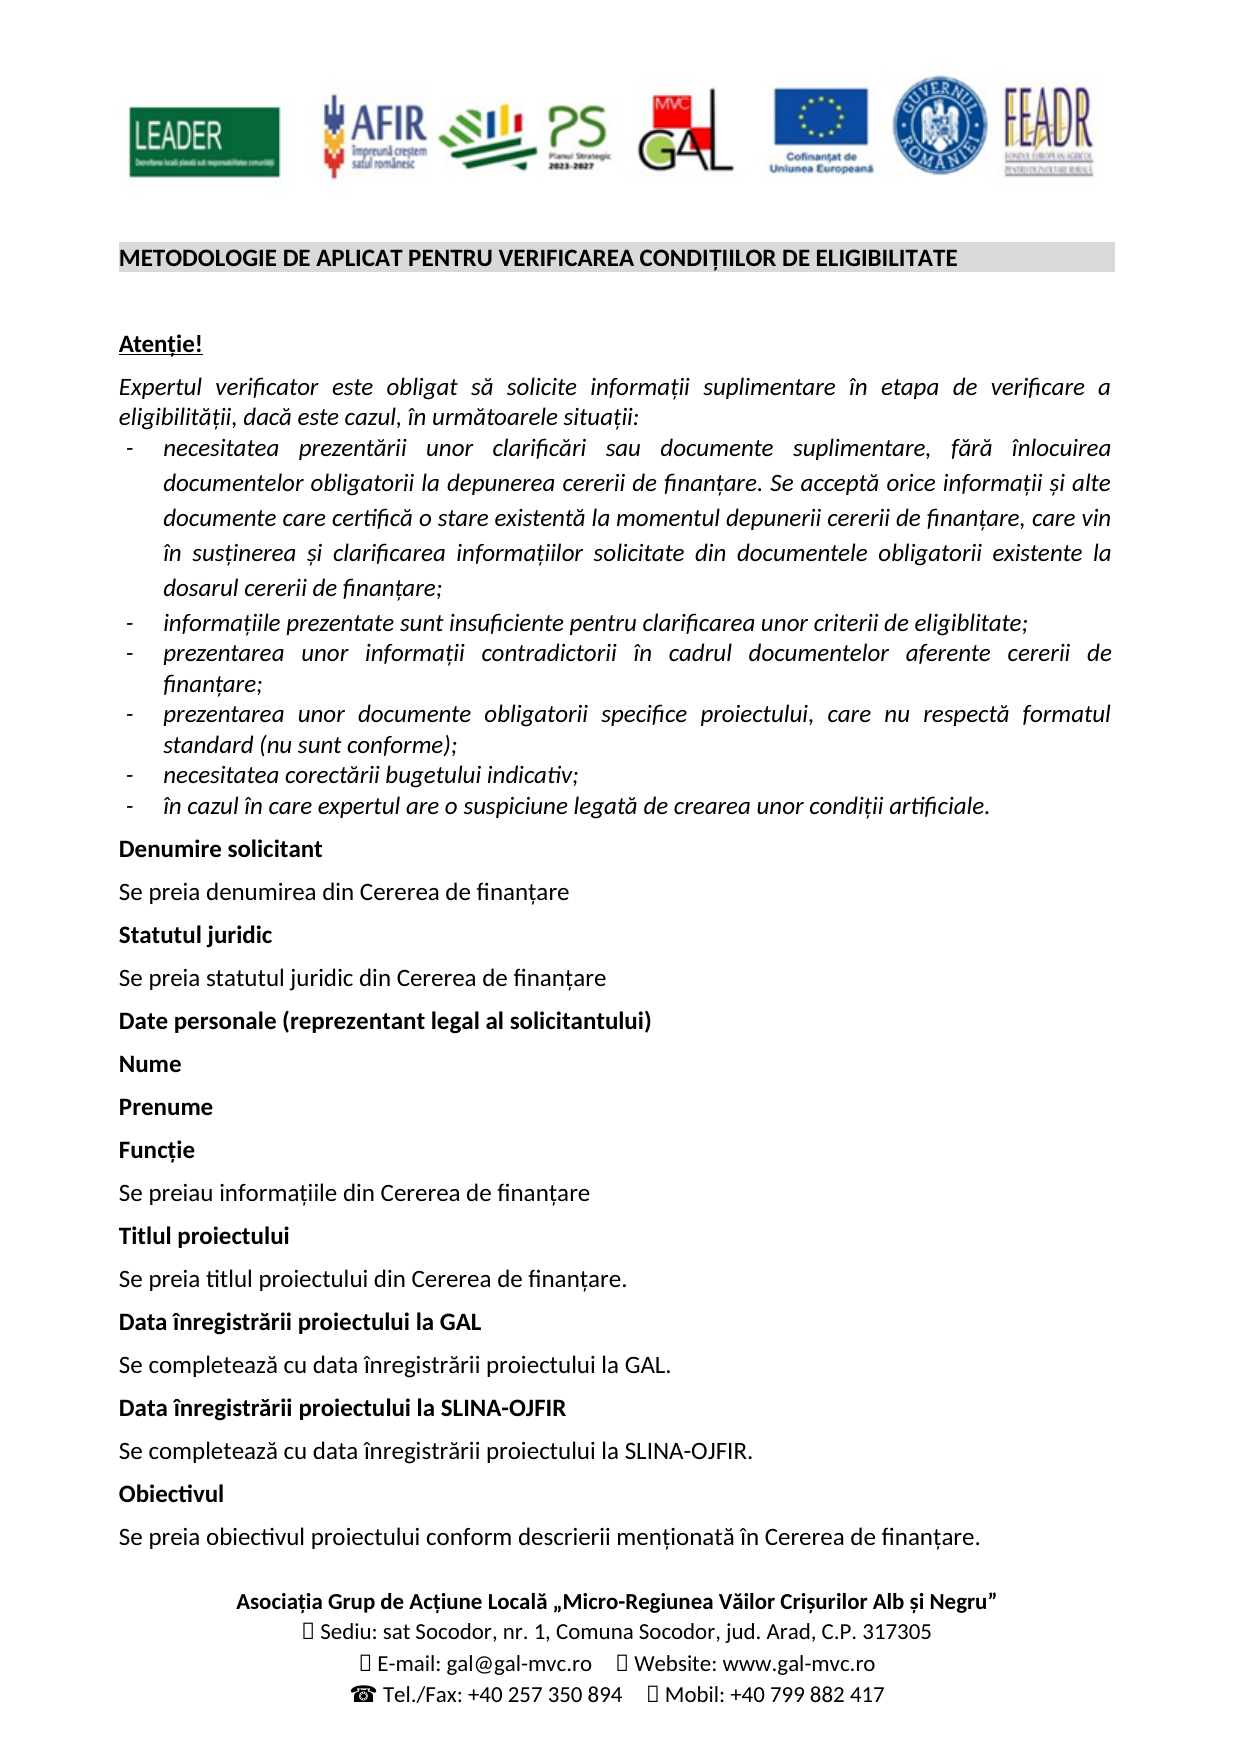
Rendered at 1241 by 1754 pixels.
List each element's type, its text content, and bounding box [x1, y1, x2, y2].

picture [118, 60, 1116, 205]
text Denumire solicitant [119, 833, 1115, 863]
text Se preia denumirea din Cererea de finanțare [119, 876, 1115, 906]
list prezentarea unor documente obligatorii specifice proiectului, care nu respectă formatul standard (nu sunt conforme); [126, 698, 1115, 759]
text Prenume [119, 1091, 1115, 1122]
list necesitatea corectării bugetului indicativ; [126, 759, 1115, 790]
list necesitatea prezentării unor clarificări sau documente suplimentare, fără înlocuirea documentelor obligatorii la depunerea cererii de finanțare. Se acceptă orice informații și alte documente care certifică o stare existentă la momentul depunerii cererii de finanțare, care vin în susținerea și clarificarea informațiilor solicitate din documentele obligatorii existente la dosarul cererii de finanțare; [126, 432, 1115, 602]
text Se preiau informațiile din Cererea de finanțare [119, 1177, 1115, 1208]
text Data înregistrării proiectului la GAL [119, 1306, 1115, 1337]
list în cazul în care expertul are o suspiciune legată de crearea unor condiții artificiale. [126, 790, 1115, 820]
text Atenție! [119, 328, 1115, 358]
text Se preia obiectivul proiectului conform descrierii menționată în Cererea de finanțare. [119, 1521, 1115, 1552]
list informațiile prezentate sunt insuficiente pentru clarificarea unor criterii de eligiblitate; [126, 607, 1115, 637]
text METODOLOGIE DE APLICAT PENTRU VERIFICAREA CONDIŢIILOR DE ELIGIBILITATE [119, 242, 1115, 272]
text Obiectivul [119, 1478, 1115, 1509]
text Statutul juridic [119, 919, 1115, 949]
text Nume [119, 1048, 1115, 1078]
text Titlul proiectului [119, 1220, 1115, 1251]
text Se completează cu data înregistrării proiectului la SLINA-OJFIR. [119, 1435, 1115, 1466]
text Expertul verificator este obligat să solicite informații suplimentare în etapa de verificare a eligibilității, dacă este cazul, în următoarele situații: [119, 371, 1115, 432]
text Data înregistrării proiectului la SLINA-OJFIR [119, 1392, 1115, 1423]
text Se preia titlul proiectului din Cererea de finanțare. [119, 1263, 1115, 1294]
text Se preia statutul juridic din Cererea de finanțare [119, 962, 1115, 992]
text Date personale (reprezentant legal al solicitantului) [119, 1005, 1115, 1036]
text Se completează cu data înregistrării proiectului la GAL. [119, 1349, 1115, 1380]
list prezentarea unor informații contradictorii în cadrul documentelor aferente cererii de finanțare; [126, 637, 1115, 698]
text Funcţie [119, 1134, 1115, 1164]
